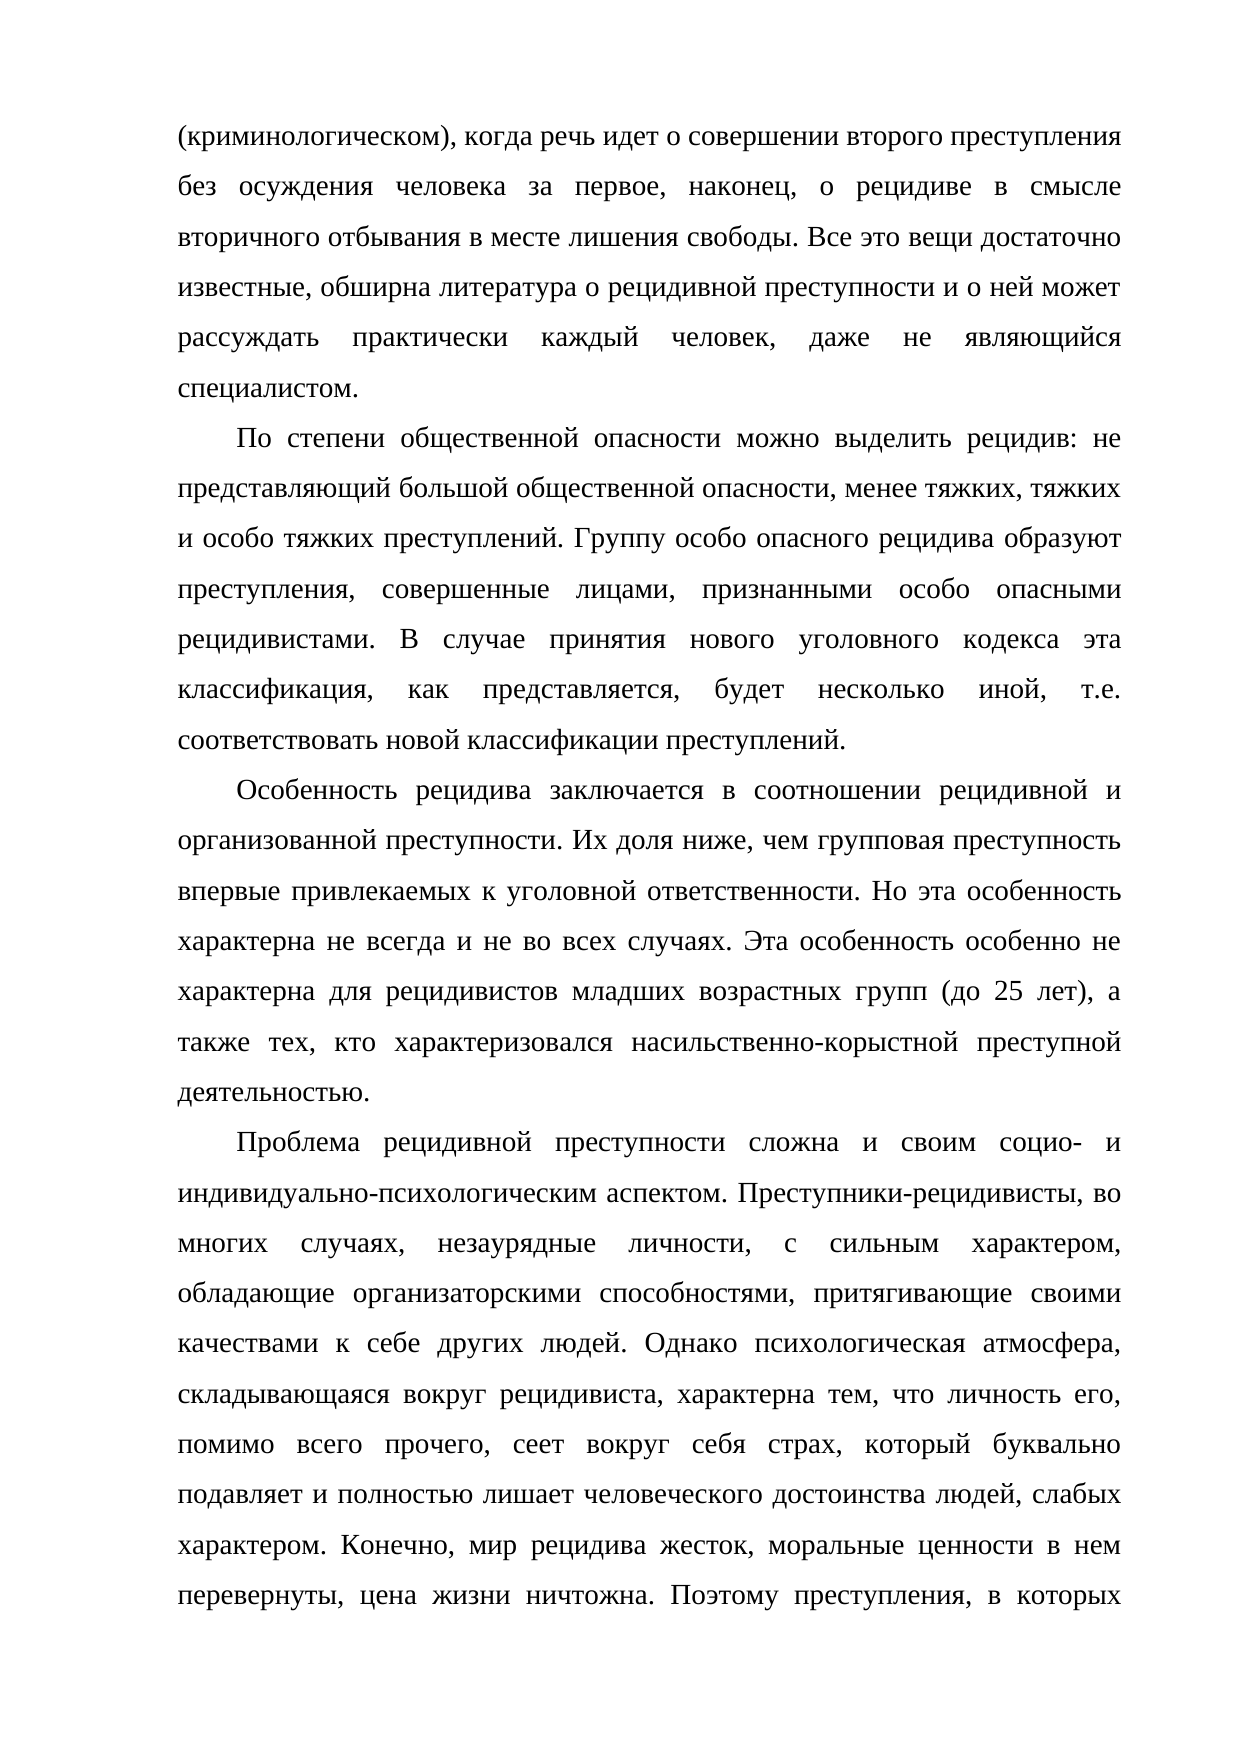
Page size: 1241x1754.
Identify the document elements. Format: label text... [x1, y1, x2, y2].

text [177, 118, 1122, 403]
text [177, 1124, 1122, 1611]
text По степени общественной опасности можно выделить рецидив: не представляющий большой общественной опасности, менее тяжких, тяжких и особо тяжких преступлений. Группу особо опасного рецидива образуют преступления, совершенные лицами, признанными особо опасными рецидивистами. В случае принятия нового уголовного кодекса эта классификация, как представляется, будет несколько иной, т.е. соответствовать новой классификации преступлений. [177, 420, 1122, 755]
text Особенность рецидива заключается в соотношении рецидивной и организованной преступности. Их доля ниже, чем групповая преступность впервые привлекаемых к уголовной ответственности. Но эта особенность характерна не всегда и не во всех случаях. Эта особенность особенно не характерна для рецидивистов младших возрастных групп (до 25 лет), а также тех, кто характеризовался насильственно-корыстной преступной деятельностью. [177, 772, 1122, 1108]
